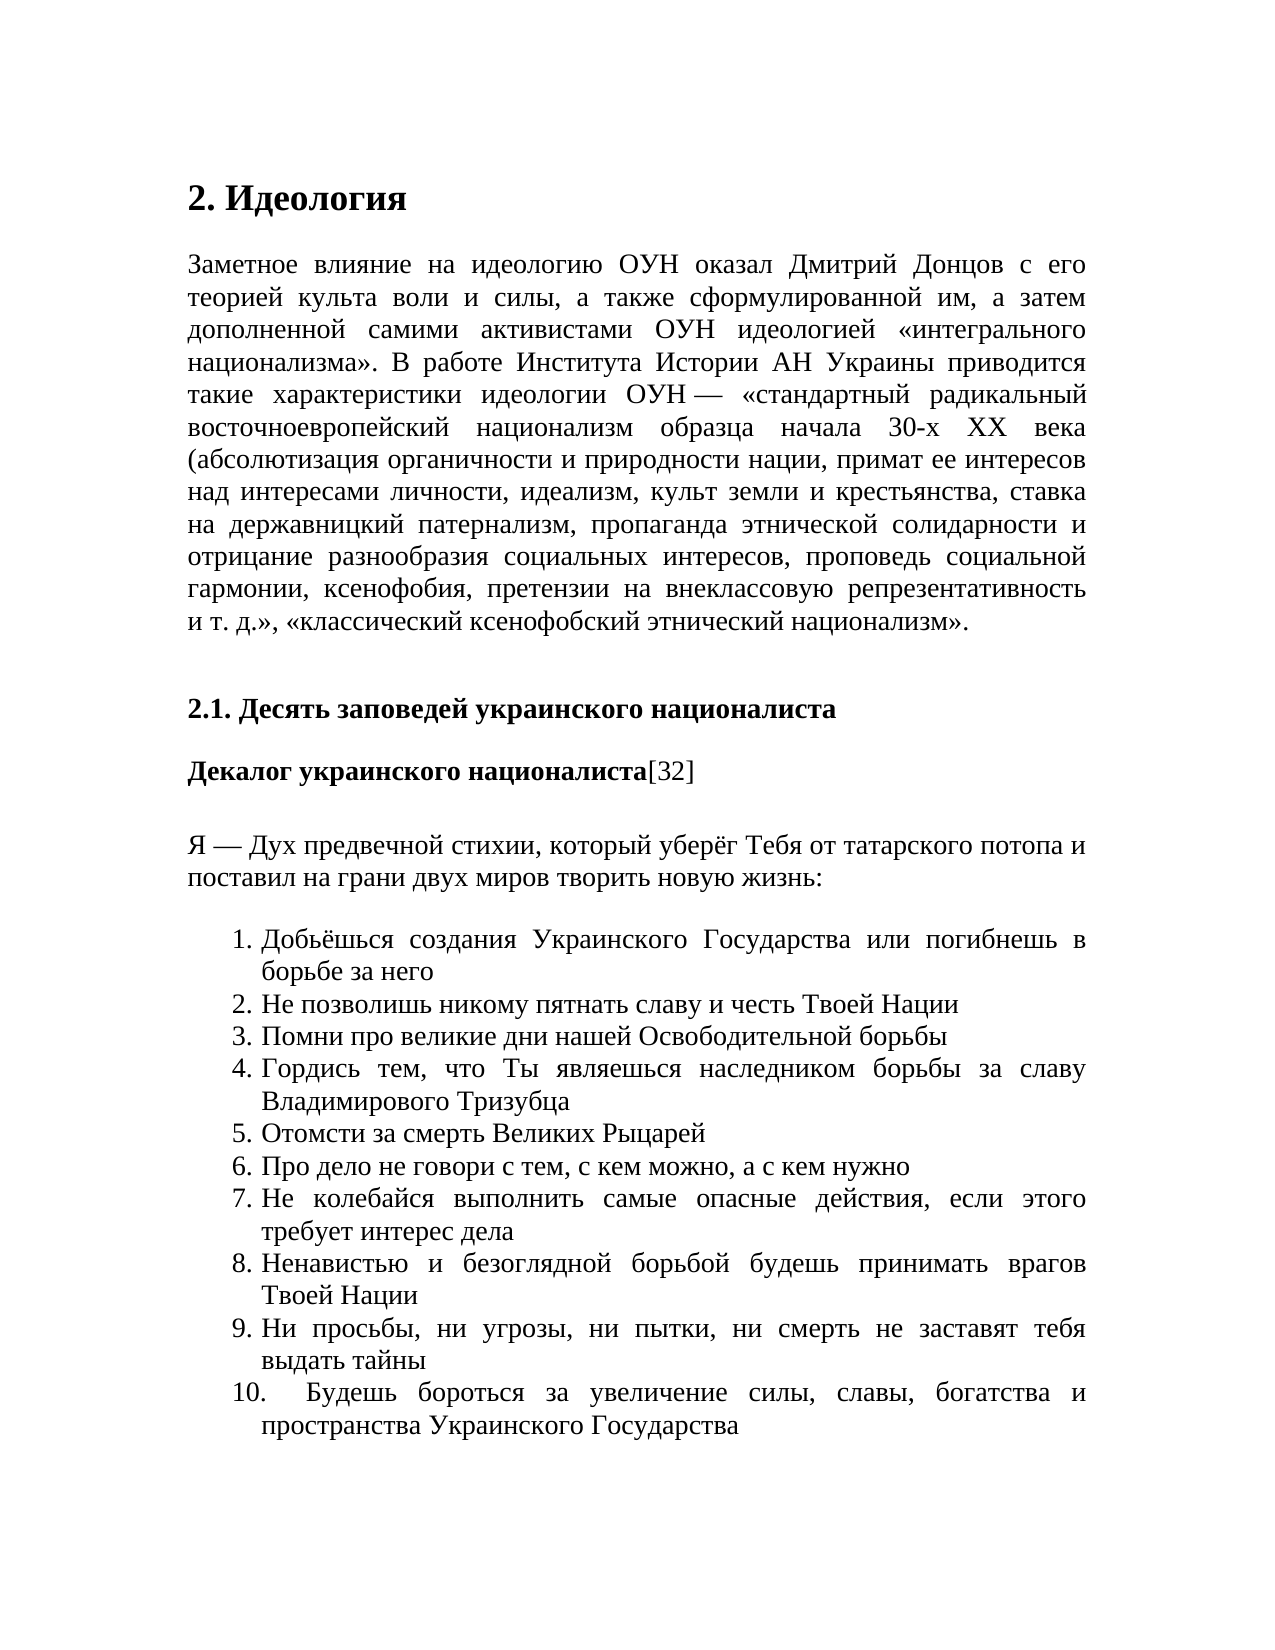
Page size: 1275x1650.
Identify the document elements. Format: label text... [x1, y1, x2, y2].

list Ни просьбы, ни угрозы, ни пытки, ни смерть не заставят тебя выдать тайны [232, 1311, 1087, 1376]
list Будешь бороться за увеличение силы, славы, богатства и пространства Украинского Государства [232, 1376, 1087, 1440]
text Заметное влияние на идеологию ОУН оказал Дмитрий Донцов с его теорией культа воли и силы, а также сформулированной им, а затем дополненной самими активистами ОУН идеологией «интегрального национализма». В работе Института Истории АН Украины приводится такие характеристики идеологии ОУН — «стандартный радикальный восточноевропейский национализм образца начала 30-х XX века (абсолютизация органичности и природности нации, примат ее интересов над интересами личности, идеализм, культ земли и крестьянства, ставка на державницкий патернализм, пропаганда этнической солидарности и отрицание разнообразия социальных интересов, проповедь социальной гармонии, ксенофобия, претензии на внеклассовую репрезентативность и т. д.», «классический ксенофобский этнический национализм». [187, 248, 1087, 636]
list Не позволишь никому пятнать славу и честь Твоей Нации [232, 987, 1087, 1019]
list 2.1. Десять заповедей украинского националиста [187, 691, 1087, 724]
list Ненавистью и безоглядной борьбой будешь принимать врагов Твоей Нации [232, 1246, 1087, 1311]
list Не колебайся выполнить самые опасные действия, если этого требует интерес дела [232, 1181, 1087, 1246]
list Добьёшься создания Украинского Государства или погибнешь в борьбе за него [232, 922, 1087, 987]
text Декалог украинского националиста[32] [187, 754, 1087, 798]
text Я — Дух предвечной стихии, который уберёг Тебя от татарского потопа и поставил на грани двух миров творить новую жизнь: [187, 828, 1087, 892]
list Отомсти за смерть Великих Рыцарей [232, 1116, 1087, 1149]
list Помни про великие дни нашей Освободительной борьбы [232, 1019, 1087, 1052]
list Гордись тем, что Ты являешься наследником борьбы за славу Владимирового Тризубца [232, 1052, 1087, 1116]
list 2. Идеология [187, 175, 1087, 218]
list Про дело не говори с тем, с кем можно, а с кем нужно [232, 1149, 1087, 1181]
